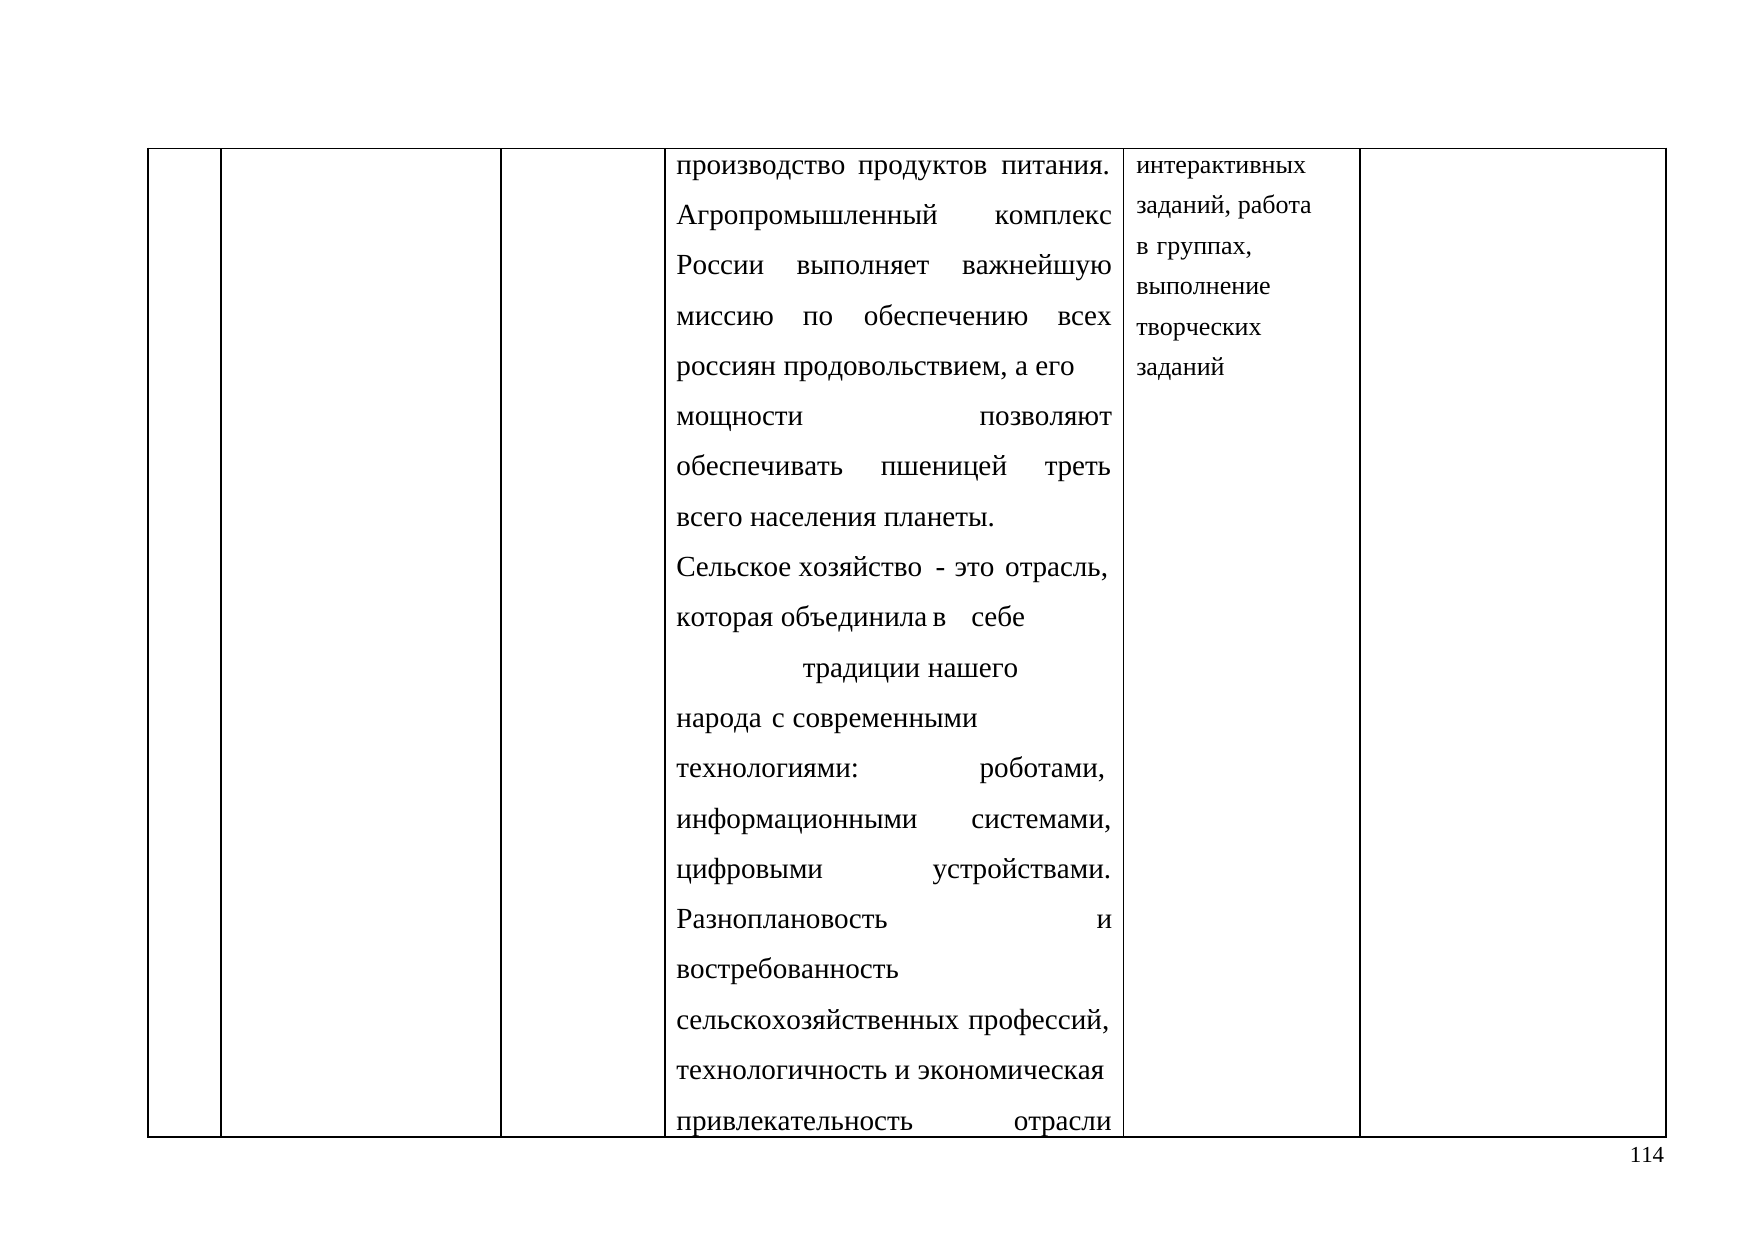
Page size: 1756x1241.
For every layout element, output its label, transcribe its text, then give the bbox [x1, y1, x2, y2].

table_header производство продуктов питания. Агропромышленный комплекс России выполняет важнейшую миссию по обеспечению всех россиян продовольствием, а его мощности позволяют обеспечивать пшеницей треть всего населения планеты. Сельское хозяйство - это отрасль, которая объединила в себе традиции нашего народа с современными технологиями: роботами, информационными системами, цифровыми устройствами. Разноплановость и востребованность сельскохозяйственных профессий, технологичность и экономическая привлекательность отрасли [666, 149, 1123, 1136]
table_header [502, 149, 664, 1136]
table_header [222, 149, 500, 1136]
table_header [149, 149, 220, 1136]
table_header [1361, 149, 1665, 1136]
table_header интерактивных заданий, работа в группах, выполнение творческих заданий [1124, 149, 1359, 1136]
